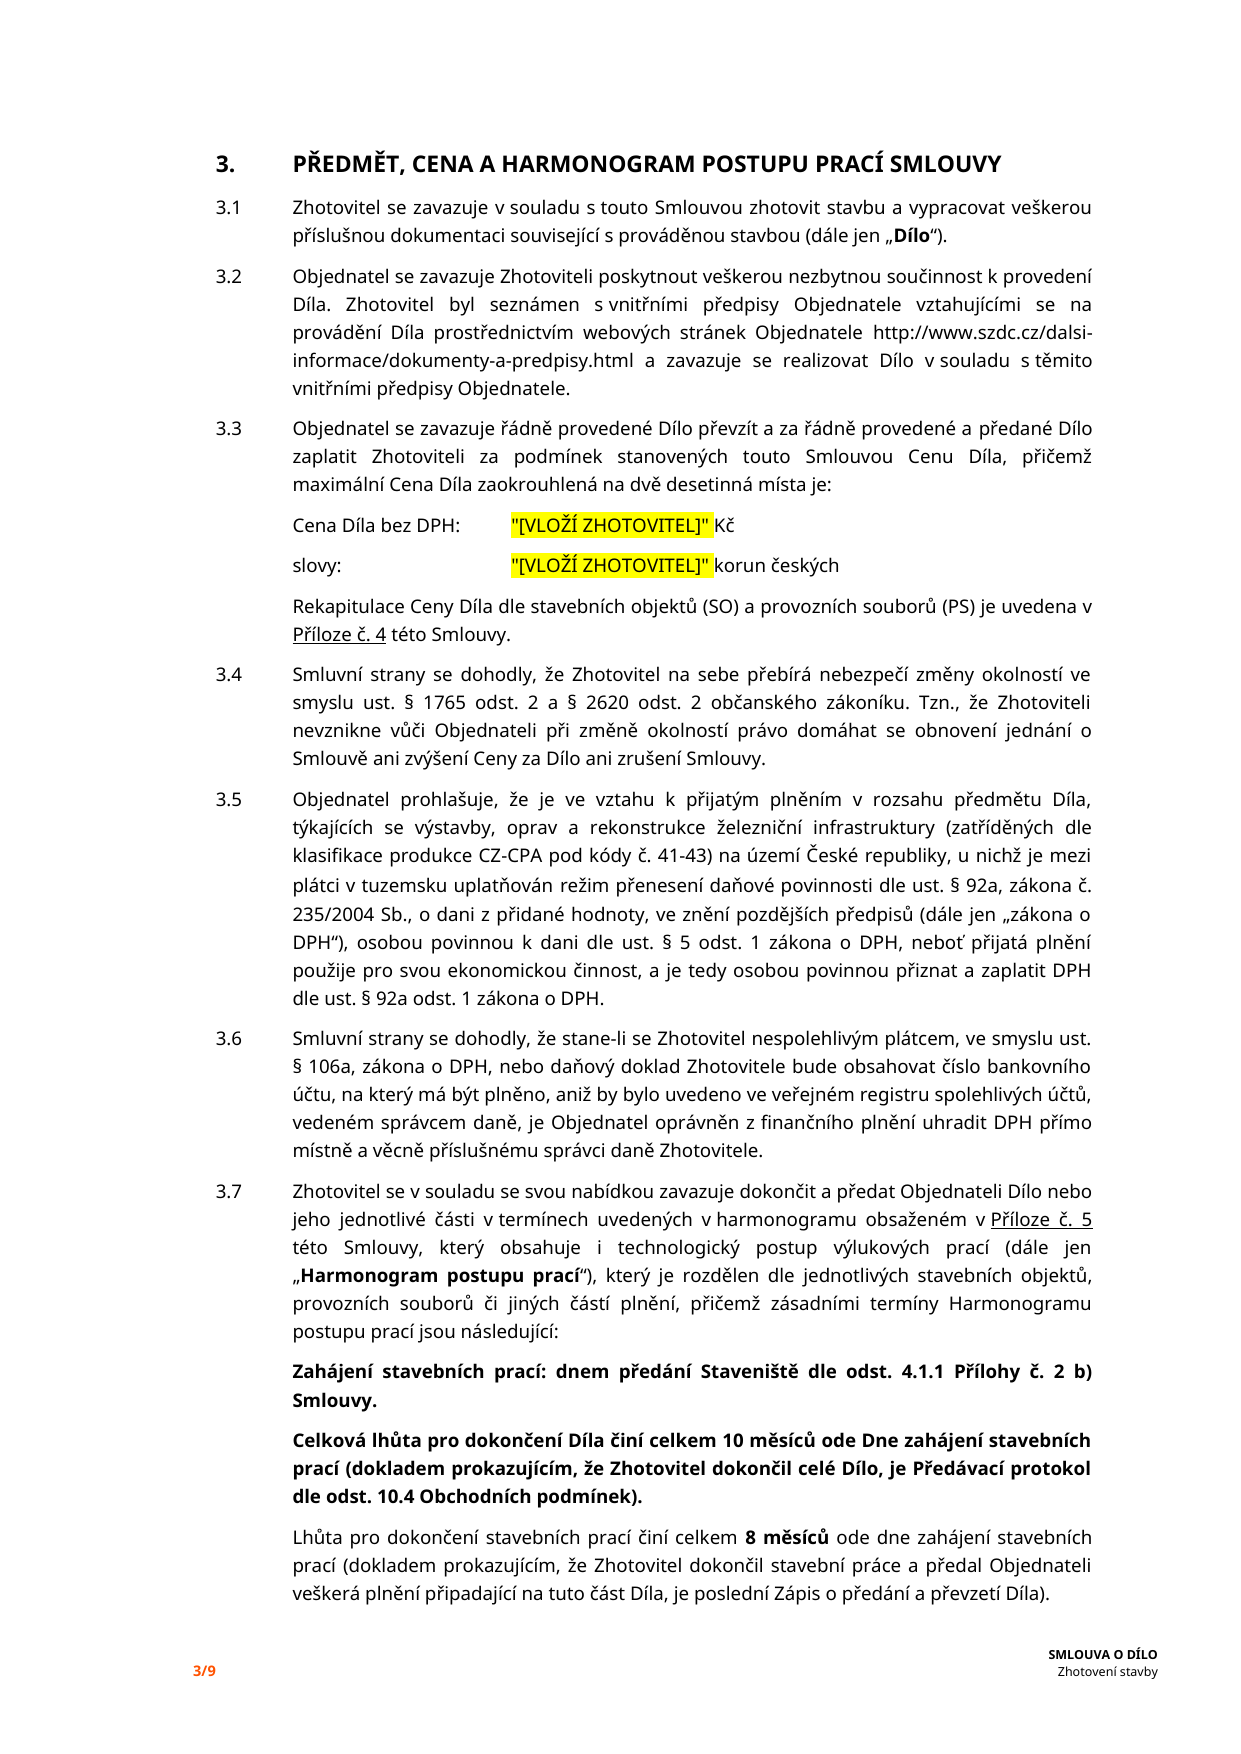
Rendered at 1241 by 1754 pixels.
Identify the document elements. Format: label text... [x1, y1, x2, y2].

text Objednatel se zavazuje Zhotoviteli poskytnout veškerou nezbytnou součinnost k provedení Díla. Zhotovitel byl seznámen s vnitřními předpisy Objednatele vztahujícími se na provádění Díla prostřednictvím webových stránek Objednatele http://www.szdc.cz/dalsi-informace/dokumenty-a-predpisy.html a zavazuje se realizovat Dílo v souladu s těmito vnitřními předpisy Objednatele. [216, 263, 1093, 401]
text Objednatel se zavazuje řádně provedené Dílo převzít a za řádně provedené a předané Dílo zaplatit Zhotoviteli za podmínek stanovených touto Smlouvou Cenu Díla, přičemž maximální Cena Díla zaokrouhlená na dvě desetinná místa je: [216, 416, 1093, 497]
text Smluvní strany se dohodly, že Zhotovitel na sebe přebírá nebezpečí změny okolností ve smyslu ust. § 1765 odst. 2 a § 2620 odst. 2 občanského zákoníku. Tzn., že Zhotoviteli nevznikne vůči Objednateli při změně okolností právo domáhat se obnovení jednání o Smlouvě ani zvýšení Ceny za Dílo ani zrušení Smlouvy. [216, 662, 1093, 771]
text Objednatel prohlašuje, že je ve vztahu k přijatým plněním v rozsahu předmětu Díla, týkajících se výstavby, oprav a rekonstrukce železniční infrastruktury (zatříděných dle klasifikace produkce CZ-CPA pod kódy č. 41-43) na území České republiky, u nichž je mezi plátci v tuzemsku uplatňován režim přenesení daňové povinnosti dle ust. § 92a, zákona č. 235/2004 Sb., o dani z přidané hodnoty, ve znění pozdějších předpisů (dále jen „zákona o DPH“), osobou povinnou k dani dle ust. § 5 odst. 1 zákona o DPH, neboť přijatá plnění použije pro svou ekonomickou činnost, a je tedy osobou povinnou přiznat a zaplatit DPH dle ust. § 92a odst. 1 zákona o DPH. [216, 786, 1093, 1011]
text Zhotovitel se v souladu se svou nabídkou zavazuje dokončit a předat Objednateli Dílo nebo jeho jednotlivé části v termínech uvedených v harmonogramu obsaženém v Příloze č. 5 této Smlouvy, který obsahuje i technologický postup výlukových prací (dále jen „Harmonogram postupu prací“), který je rozdělen dle jednotlivých stavebních objektů, provozních souborů či jiných částí plnění, přičemž zásadními termíny Harmonogramu postupu prací jsou následující: [216, 1178, 1093, 1344]
text slovy: korun českých [714, 553, 1093, 578]
text slovy: korun českých [292, 553, 511, 578]
text Cena Díla bez DPH: Kč [292, 512, 511, 538]
text Celková lhůta pro dokončení Díla činí celkem 10 měsíců ode Dne zahájení stavebních prací (dokladem prokazujícím, že Zhotovitel dokončil celé Dílo, je Předávací protokol dle odst. 10.4 Obchodních podmínek). [292, 1427, 1093, 1509]
text Zhotovitel se zavazuje v souladu s touto Smlouvou zhotovit stavbu a vypracovat veškerou příslušnou dokumentaci související s prováděnou stavbou (dále jen „Dílo“). [216, 194, 1093, 248]
text Rekapitulace Ceny Díla dle stavebních objektů (SO) a provozních souborů (PS) je uvedena v Příloze č. 4 této Smlouvy. [292, 593, 1093, 647]
text PŘEDMĚT, CENA A HARMONOGRAM POSTUPU PRACÍ SMLOUVY [216, 147, 1093, 179]
text Smluvní strany se dohodly, že stane-li se Zhotovitel nespolehlivým plátcem, ve smyslu ust. § 106a, zákona o DPH, nebo daňový doklad Zhotovitele bude obsahovat číslo bankovního účtu, na který má být plněno, aniž by bylo uvedeno ve veřejném registru spolehlivých účtů, vedeném správcem daně, je Objednatel oprávněn z finančního plnění uhradit DPH přímo místně a věcně příslušnému správci daně Zhotovitele. [216, 1026, 1093, 1163]
text Zahájení stavebních prací: dnem předání Staveniště dle odst. 4.1.1 Přílohy č. 2 b) Smlouvy. [292, 1359, 1093, 1412]
text Lhůta pro dokončení stavebních prací činí celkem 8 měsíců ode dne zahájení stavebních prací (dokladem prokazujícím, že Zhotovitel dokončil stavební práce a předal Objednateli veškerá plnění připadající na tuto část Díla, je poslední Zápis o předání a převzetí Díla). [292, 1524, 1093, 1606]
text Cena Díla bez DPH: Kč [714, 512, 1093, 538]
